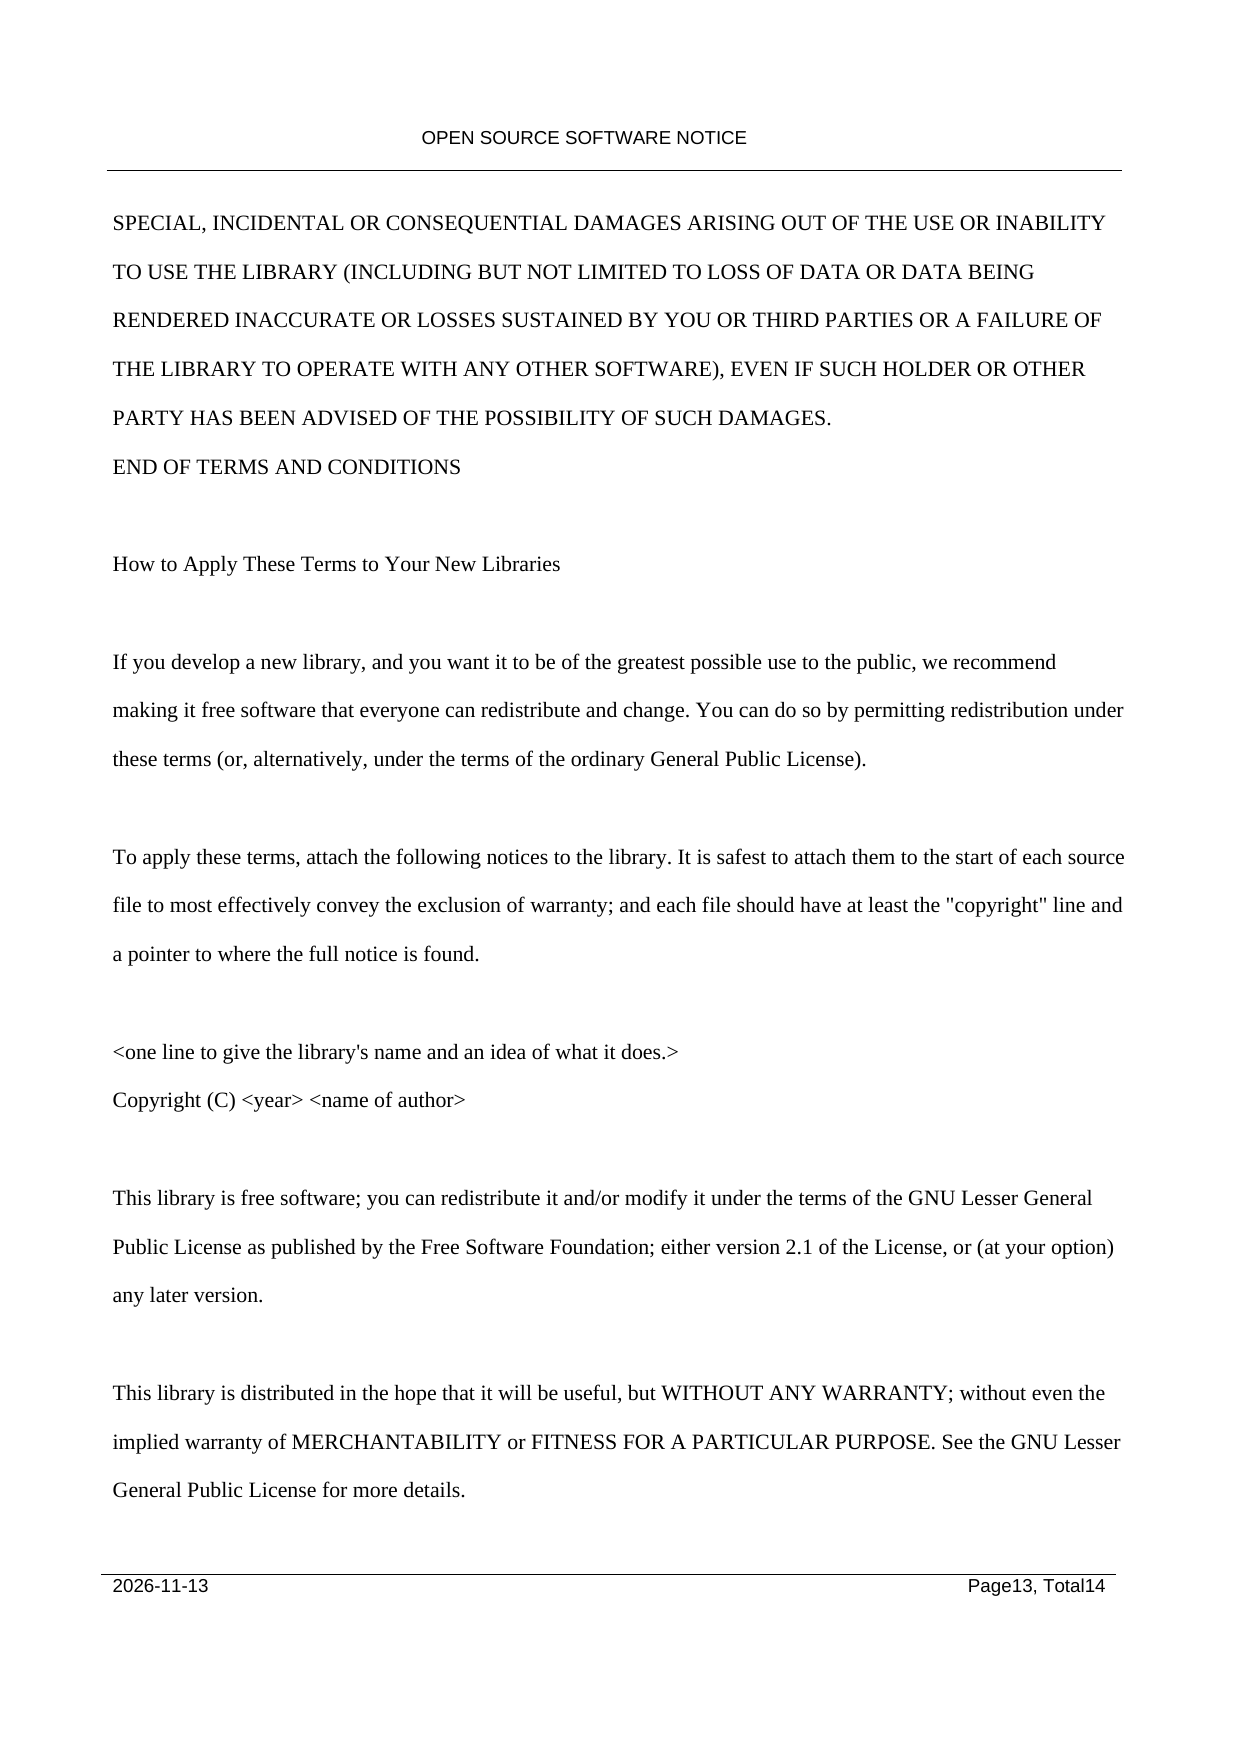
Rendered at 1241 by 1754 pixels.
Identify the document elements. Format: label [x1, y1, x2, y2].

text [112, 206, 1128, 1506]
